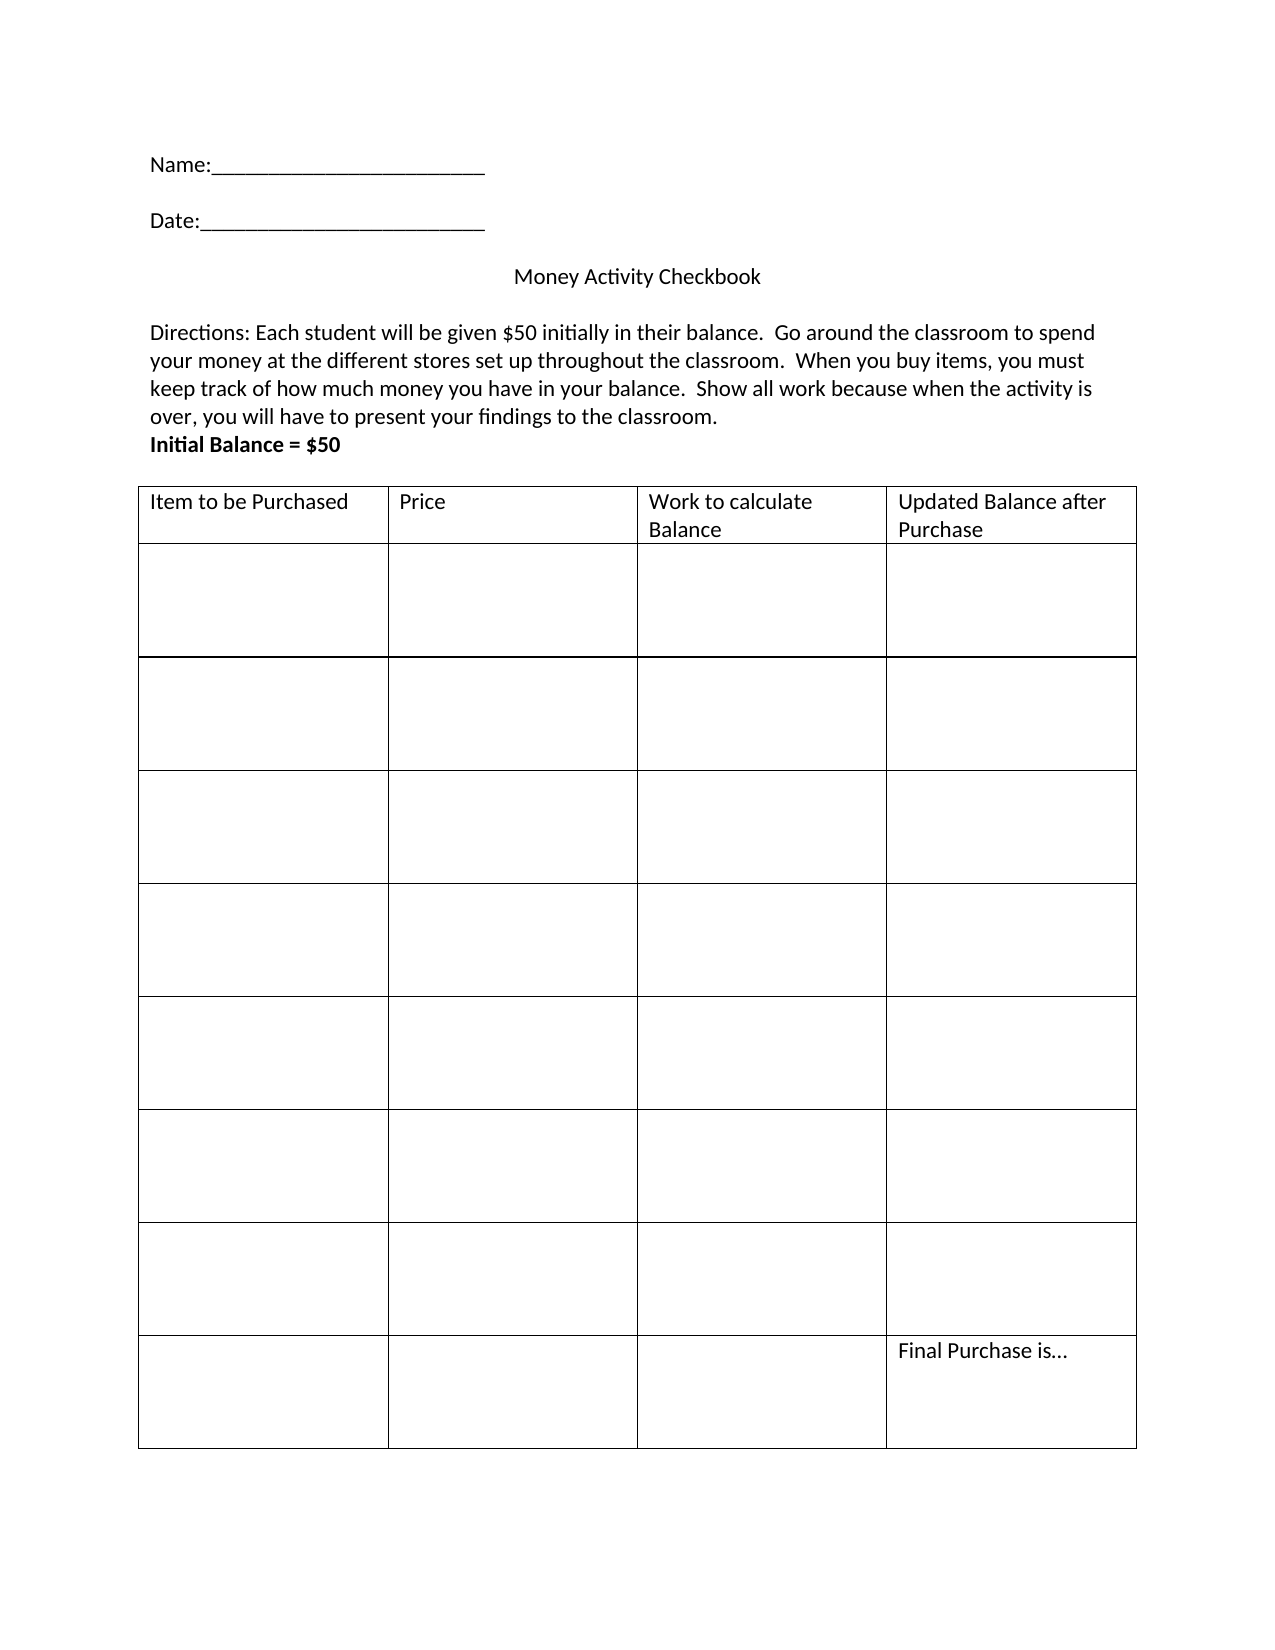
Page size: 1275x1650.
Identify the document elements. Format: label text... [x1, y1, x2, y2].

table_cell [887, 544, 1136, 656]
table_cell [638, 544, 886, 656]
table_cell [139, 884, 388, 996]
table_cell [887, 884, 1136, 996]
table_cell [139, 658, 388, 769]
table_cell [389, 884, 637, 996]
table_cell [389, 997, 637, 1109]
table_cell [638, 1223, 886, 1335]
table_cell [638, 658, 886, 769]
table_cell [887, 771, 1136, 883]
table_cell [139, 1336, 388, 1448]
table_cell [638, 1110, 886, 1222]
table_cell [887, 1110, 1136, 1222]
text Date:_________________________ [150, 206, 1125, 234]
table_cell [139, 1110, 388, 1222]
text Name:________________________ [150, 150, 1125, 178]
table_cell [389, 658, 637, 769]
table_cell [887, 997, 1136, 1109]
table_cell [638, 997, 886, 1109]
table_header Item to be Purchased [139, 487, 388, 543]
table_cell [389, 1110, 637, 1222]
table_cell [887, 1223, 1136, 1335]
table_cell [638, 884, 886, 996]
text Initial Balance = $50 [150, 430, 1125, 458]
text Money Activity Checkbook [150, 262, 1125, 290]
table_cell [638, 1336, 886, 1448]
table_cell Final Purchase is… [887, 1336, 1136, 1448]
table_cell [389, 1336, 637, 1448]
table_cell [638, 771, 886, 883]
table_cell [139, 997, 388, 1109]
table_header Price [389, 487, 637, 543]
table_cell [139, 771, 388, 883]
table_cell [139, 544, 388, 656]
table_cell [389, 544, 637, 656]
table_cell [389, 771, 637, 883]
table_cell [389, 1223, 637, 1335]
table_cell [139, 1223, 388, 1335]
table_cell [887, 658, 1136, 769]
text Directions: Each student will be given $50 initially in their balance. Go around the classroom to spend your money at the different stores set up throughout the classroom. When you buy items, you must keep track of how much money you have in your balance. Show all work because when the activity is over, you will have to present your findings to the classroom. [150, 318, 1125, 430]
table_header Updated Balance after Purchase [887, 487, 1136, 543]
table_header Work to calculate Balance [638, 487, 886, 543]
